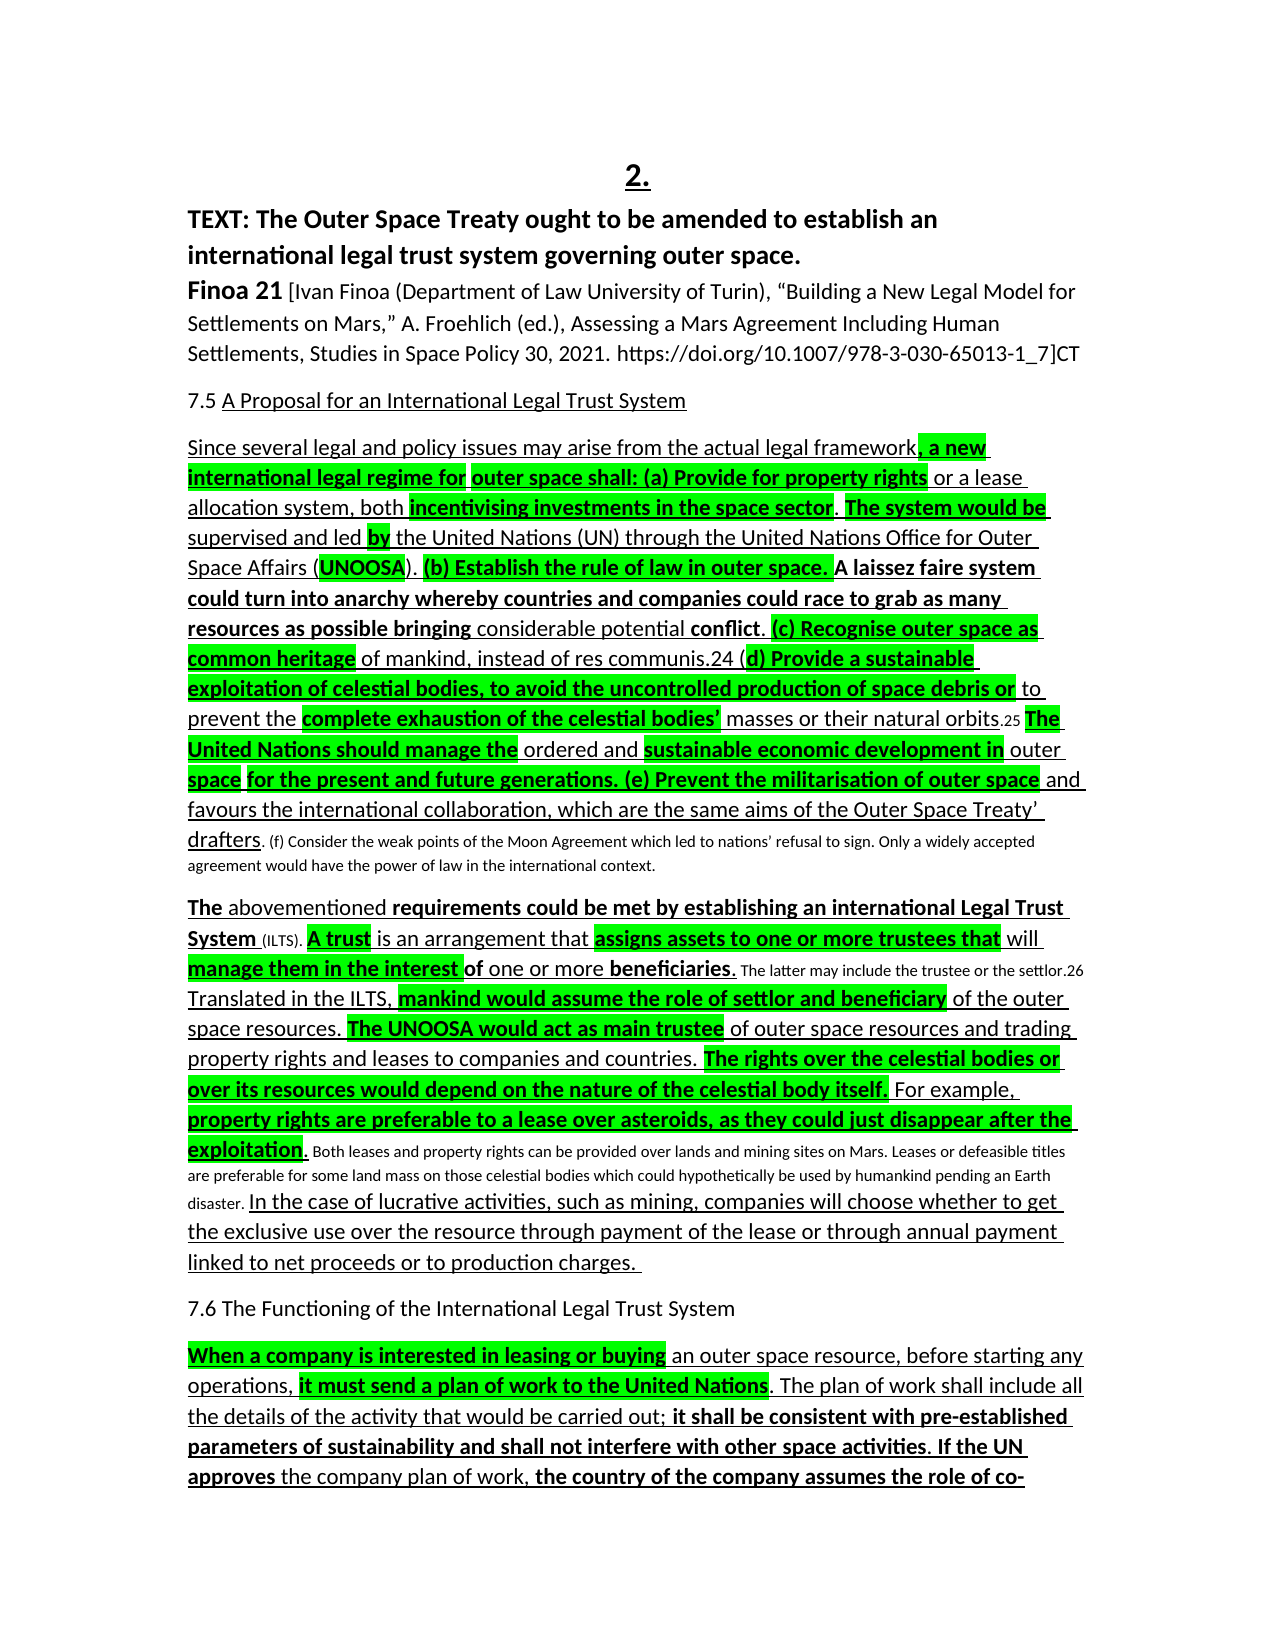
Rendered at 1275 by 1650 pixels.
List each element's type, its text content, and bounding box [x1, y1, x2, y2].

text 7.5 A Proposal for an International Legal Trust System [187, 386, 1087, 414]
subtitle 2. [187, 154, 1087, 195]
subtitle TEXT: The Outer Space Treaty ought to be amended to establish an international legal trust system governing outer space. [187, 202, 1087, 271]
text The abovementioned requirements could be met by establishing an international Legal Trust System (ILTS). A trust is an arrangement that assigns assets to one or more trustees that will manage them in the interest of one or more beneficiaries. The latter may include the trustee or the settlor.26 Translated in the ILTS, mankind would assume the role of settlor and beneficiary of the outer space resources. The UNOOSA would act as main trustee of outer space resources and trading property rights and leases to companies and countries. The rights over the celestial bodies or over its resources would depend on the nature of the celestial body itself. For example, property rights are preferable to a lease over asteroids, as they could just disappear after the exploitation. Both leases and property rights can be provided over lands and mining sites on Mars. Leases or defeasible titles are preferable for some land mass on those celestial bodies which could hypothetically be used by humankind pending an Earth disaster. In the case of lucrative activities, such as mining, companies will choose whether to get the exclusive use over the resource through payment of the lease or through annual payment linked to net proceeds or to production charges. [187, 893, 1087, 1276]
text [187, 1341, 1087, 1490]
text 7.6 The Functioning of the International Legal Trust System [187, 1294, 1087, 1323]
text Since several legal and policy issues may arise from the actual legal framework, a new international legal regime for outer space shall: (a) Provide for property rights or a lease allocation system, both incentivising investments in the space sector. The system would be supervised and led by the United Nations (UN) through the United Nations Office for Outer Space Affairs (UNOOSA). (b) Establish the rule of law in outer space. A laissez faire system could turn into anarchy whereby countries and companies could race to grab as many resources as possible bringing considerable potential conflict. (c) Recognise outer space as common heritage of mankind, instead of res communis.24 (d) Provide a sustainable exploitation of celestial bodies, to avoid the uncontrolled production of space debris or to prevent the complete exhaustion of the celestial bodies’ masses or their natural orbits.25 The United Nations should manage the ordered and sustainable economic development in outer space for the present and future generations. (e) Prevent the militarisation of outer space and favours the international collaboration, which are the same aims of the Outer Space Treaty’ drafters. (f) Consider the weak points of the Moon Agreement which led to nations’ refusal to sign. Only a widely accepted agreement would have the power of law in the international context. [187, 433, 1087, 875]
text Finoa 21 [Ivan Finoa (Department of Law University of Turin), “Building a New Legal Model for Settlements on Mars,” A. Froehlich (ed.), Assessing a Mars Agreement Including Human Settlements, Studies in Space Policy 30, 2021. https://doi.org/10.1007/978-3-030-65013-1_7]CT [187, 273, 1087, 367]
